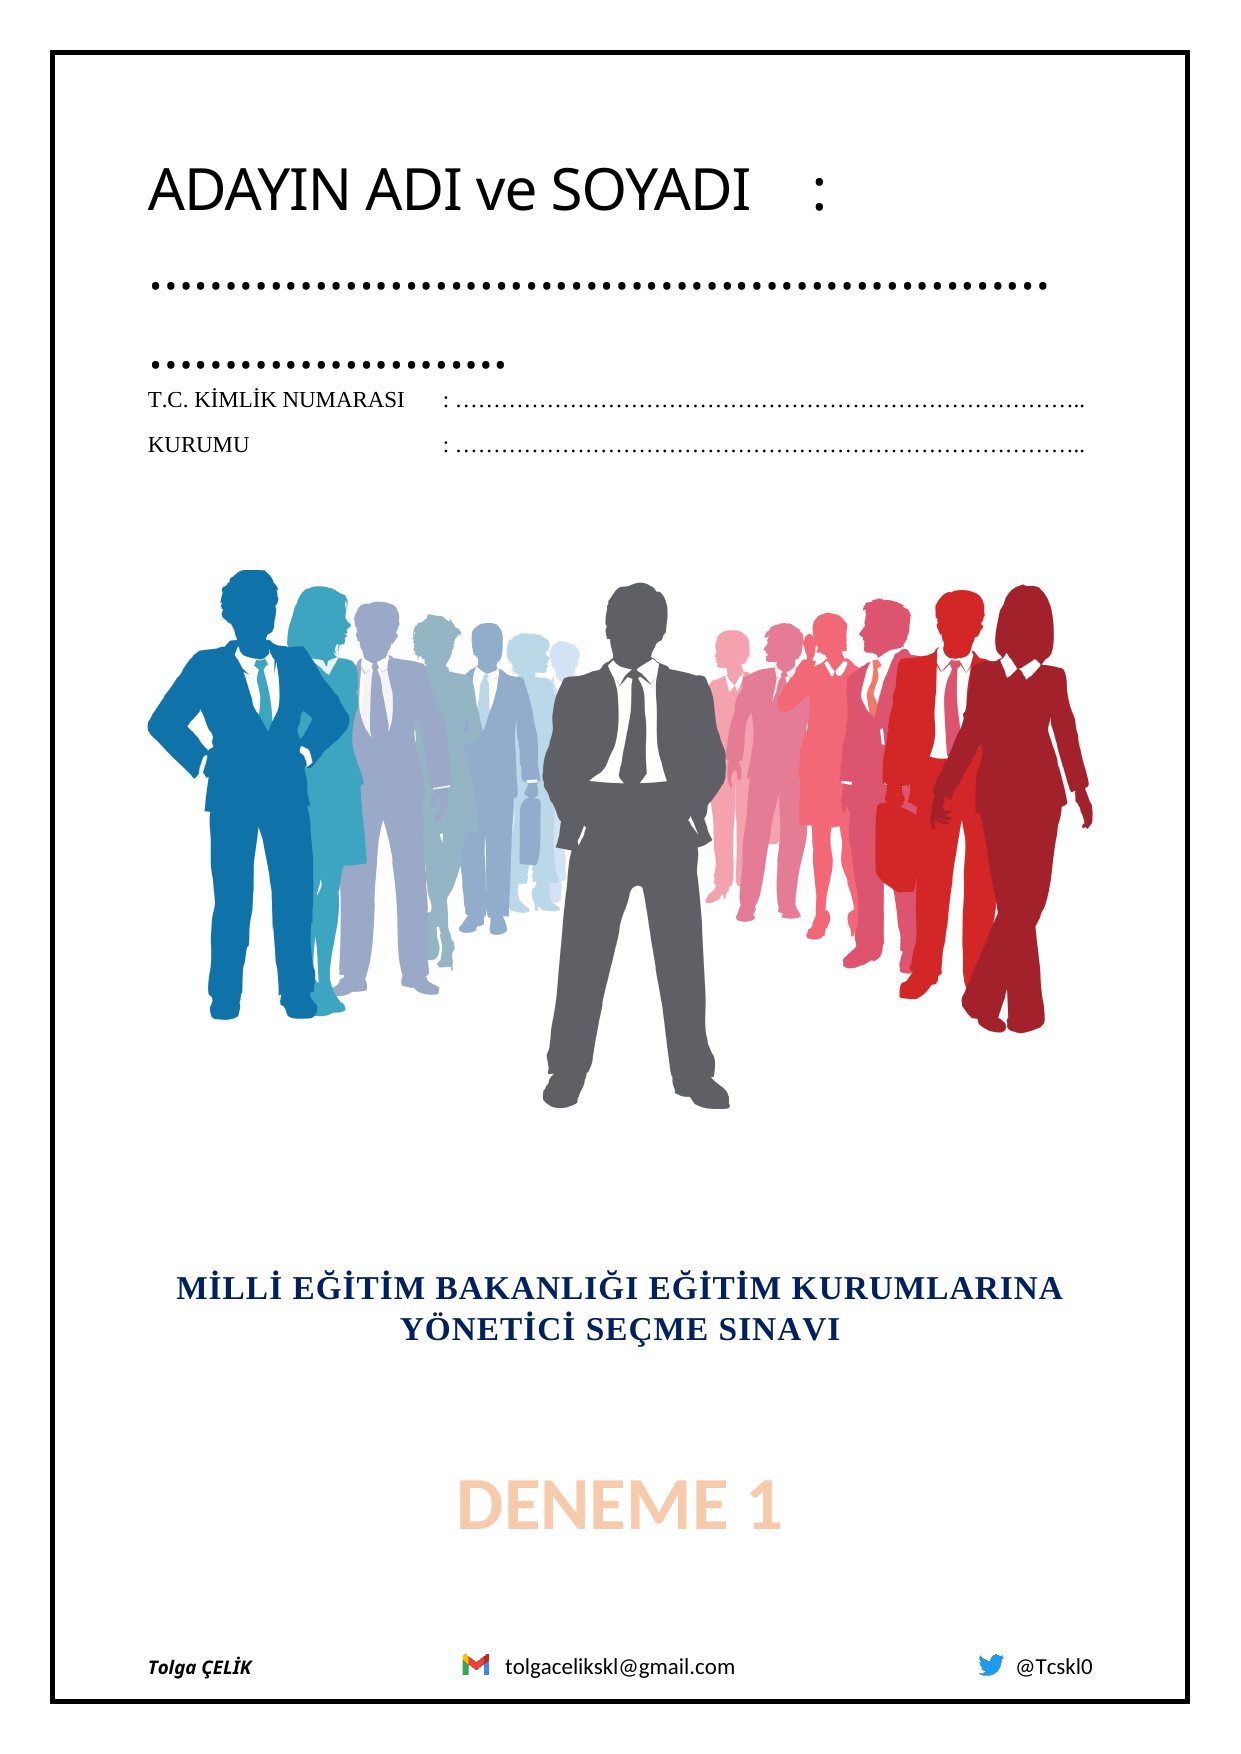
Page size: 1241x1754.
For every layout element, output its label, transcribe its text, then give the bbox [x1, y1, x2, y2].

text MİLLİ EĞİTİM BAKANLIĞI EĞİTİM KURUMLARINA YÖNETİCİ SEÇME SINAVI [148, 1268, 1093, 1348]
picture [147, 570, 1093, 1109]
picture [462, 1654, 489, 1675]
text DENEME 1 [148, 1457, 1093, 1548]
text KURUMU : ……………………………………………………………………….. [148, 431, 1093, 457]
picture [978, 1654, 1004, 1676]
title ADAYIN ADI ve SOYADI :………………………………………………………………………... [148, 148, 1093, 386]
text T.C. KİMLİK NUMARASI : ……………………………………………………………………….. [148, 386, 1093, 412]
